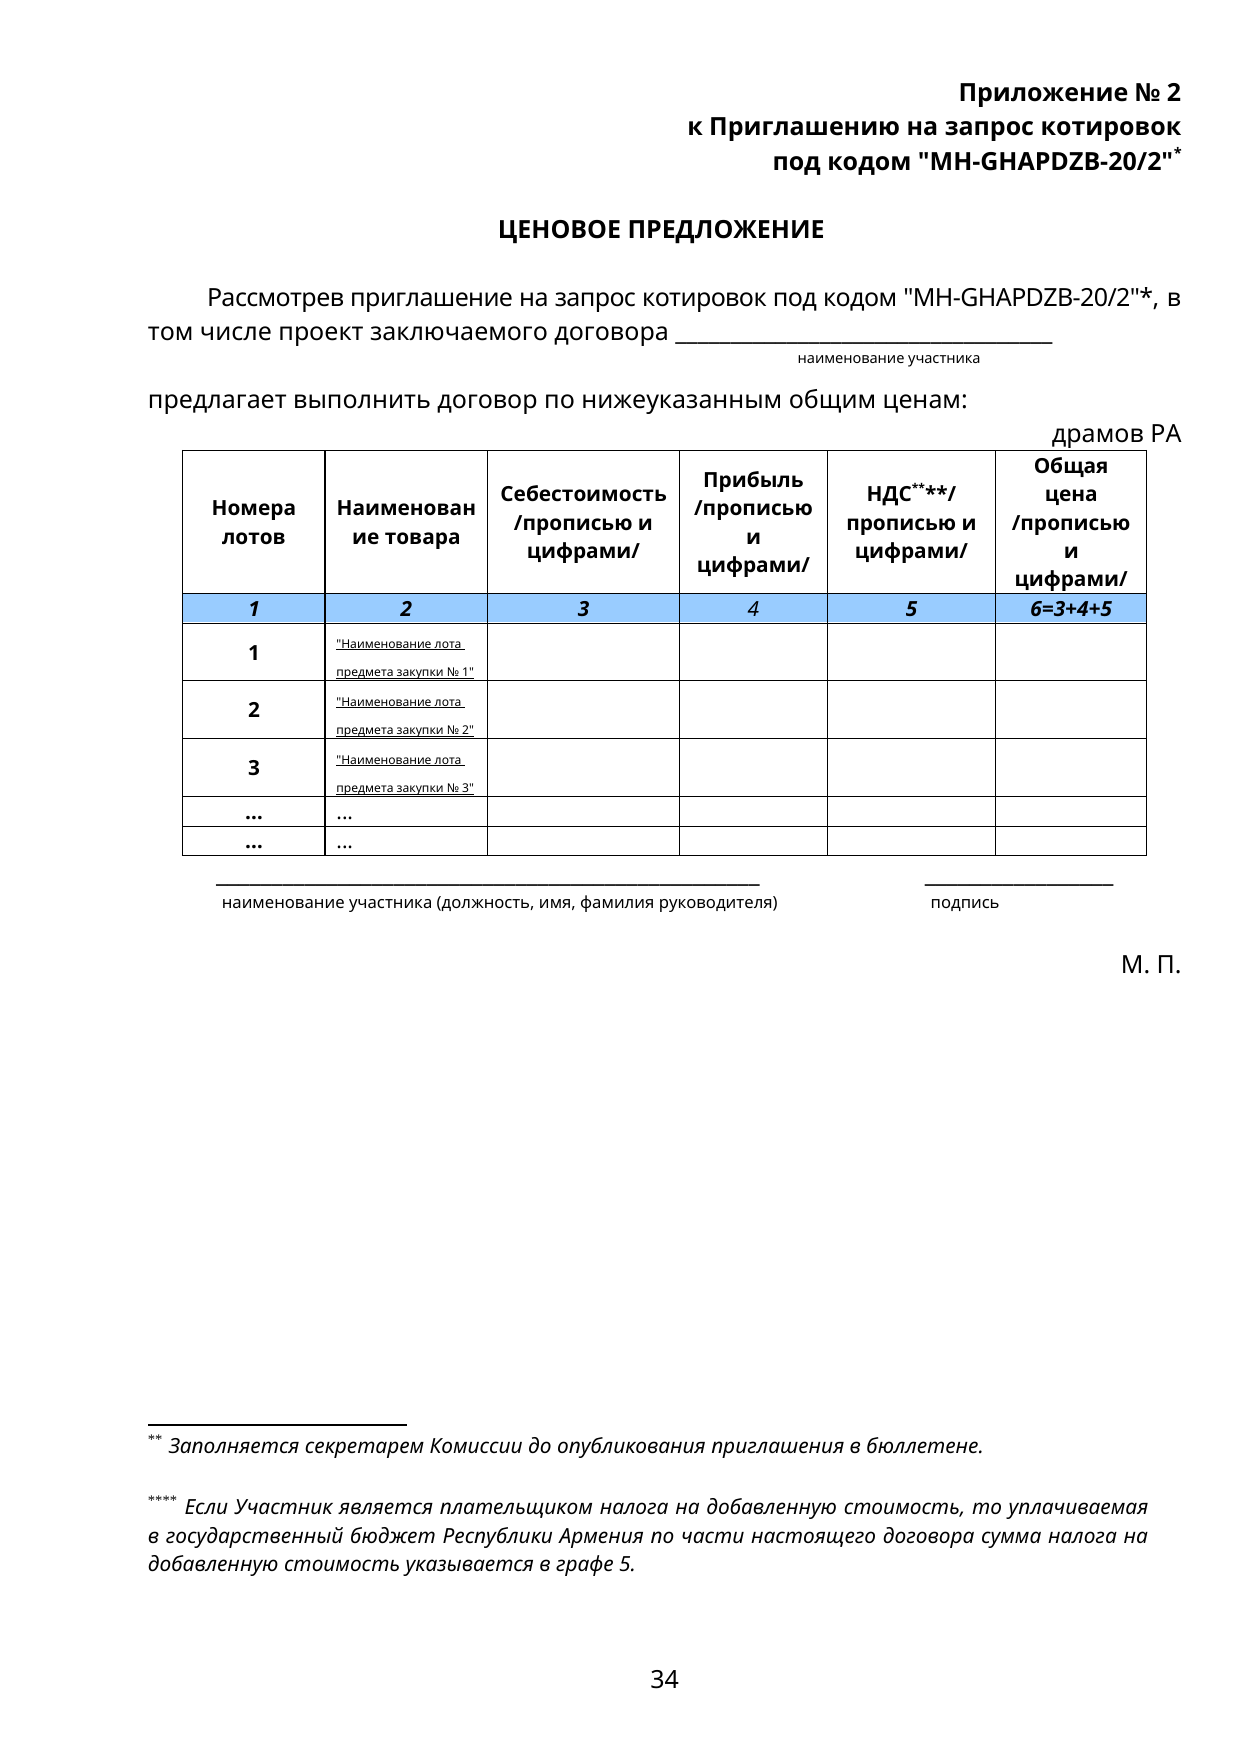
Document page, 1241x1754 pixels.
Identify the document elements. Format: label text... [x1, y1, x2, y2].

text драмов РА [148, 416, 1181, 450]
table_cell "Наименование лота предмета закупки № 3" [326, 739, 487, 796]
table_cell … [183, 827, 324, 855]
table_cell 5 [828, 594, 995, 622]
table_cell [488, 739, 679, 796]
table_cell 3 [488, 594, 679, 622]
table_cell … [183, 797, 324, 826]
table_header Прибыль /прописью и цифрами/ [680, 451, 827, 593]
table_cell ... [326, 797, 487, 826]
table_cell 2 [326, 594, 487, 622]
table_cell [828, 624, 995, 680]
table_cell [828, 797, 995, 826]
table_header Общая цена /прописью и цифрами/ [996, 451, 1146, 593]
text наименование участника [797, 347, 1181, 382]
table_header Наименование товара [326, 451, 487, 593]
table_cell [828, 739, 995, 796]
table_cell [828, 681, 995, 738]
table_cell 1 [183, 594, 324, 622]
table_cell [680, 827, 827, 855]
text Рассмотрев приглашение на запрос котировок под кодом "MH-GHAPDZB-20/2"*, в том числе проект заключаемого договора __________________________________ [148, 279, 1181, 347]
table_header Себестоимость /прописью и цифрами/ [488, 451, 679, 593]
table_cell 3 [183, 739, 324, 796]
text М. П. [148, 947, 1181, 981]
table_cell [488, 827, 679, 855]
table_cell 6=3+4+5 [996, 594, 1146, 622]
table_header Номера лотов [183, 451, 324, 593]
text предлагает выполнить договор по нижеуказанным общим ценам: [148, 382, 1181, 416]
text _________________________________________________ _________________ [148, 856, 1181, 890]
table_cell [488, 624, 679, 680]
table_cell [996, 827, 1146, 855]
table_cell [828, 827, 995, 855]
text наименование участника (должность, имя, фамилия руководителя) подпись [222, 890, 1181, 913]
table_cell 4 [680, 594, 827, 622]
table_cell [680, 624, 827, 680]
table_cell ... [326, 827, 487, 855]
table_header НДС**/прописью и цифрами/ [828, 451, 995, 593]
table_cell [996, 624, 1146, 680]
table_cell [996, 739, 1146, 796]
table_cell [680, 797, 827, 826]
table_cell [680, 739, 827, 796]
text к Приглашению на запрос котировок под кодом "MH-GHAPDZB-20/2"* [148, 109, 1181, 177]
table_cell "Наименование лота предмета закупки № 2" [326, 681, 487, 738]
table_cell 1 [183, 624, 324, 680]
table_cell [996, 797, 1146, 826]
text Приложение № 2 [148, 75, 1181, 109]
table_cell 2 [183, 681, 324, 738]
table_cell [680, 681, 827, 738]
table_cell [488, 681, 679, 738]
table_cell "Наименование лота предмета закупки № 1" [326, 624, 487, 680]
text ЦЕНОВОЕ ПРЕДЛОЖЕНИЕ [141, 211, 1181, 245]
table_cell [996, 681, 1146, 738]
table_cell [488, 797, 679, 826]
